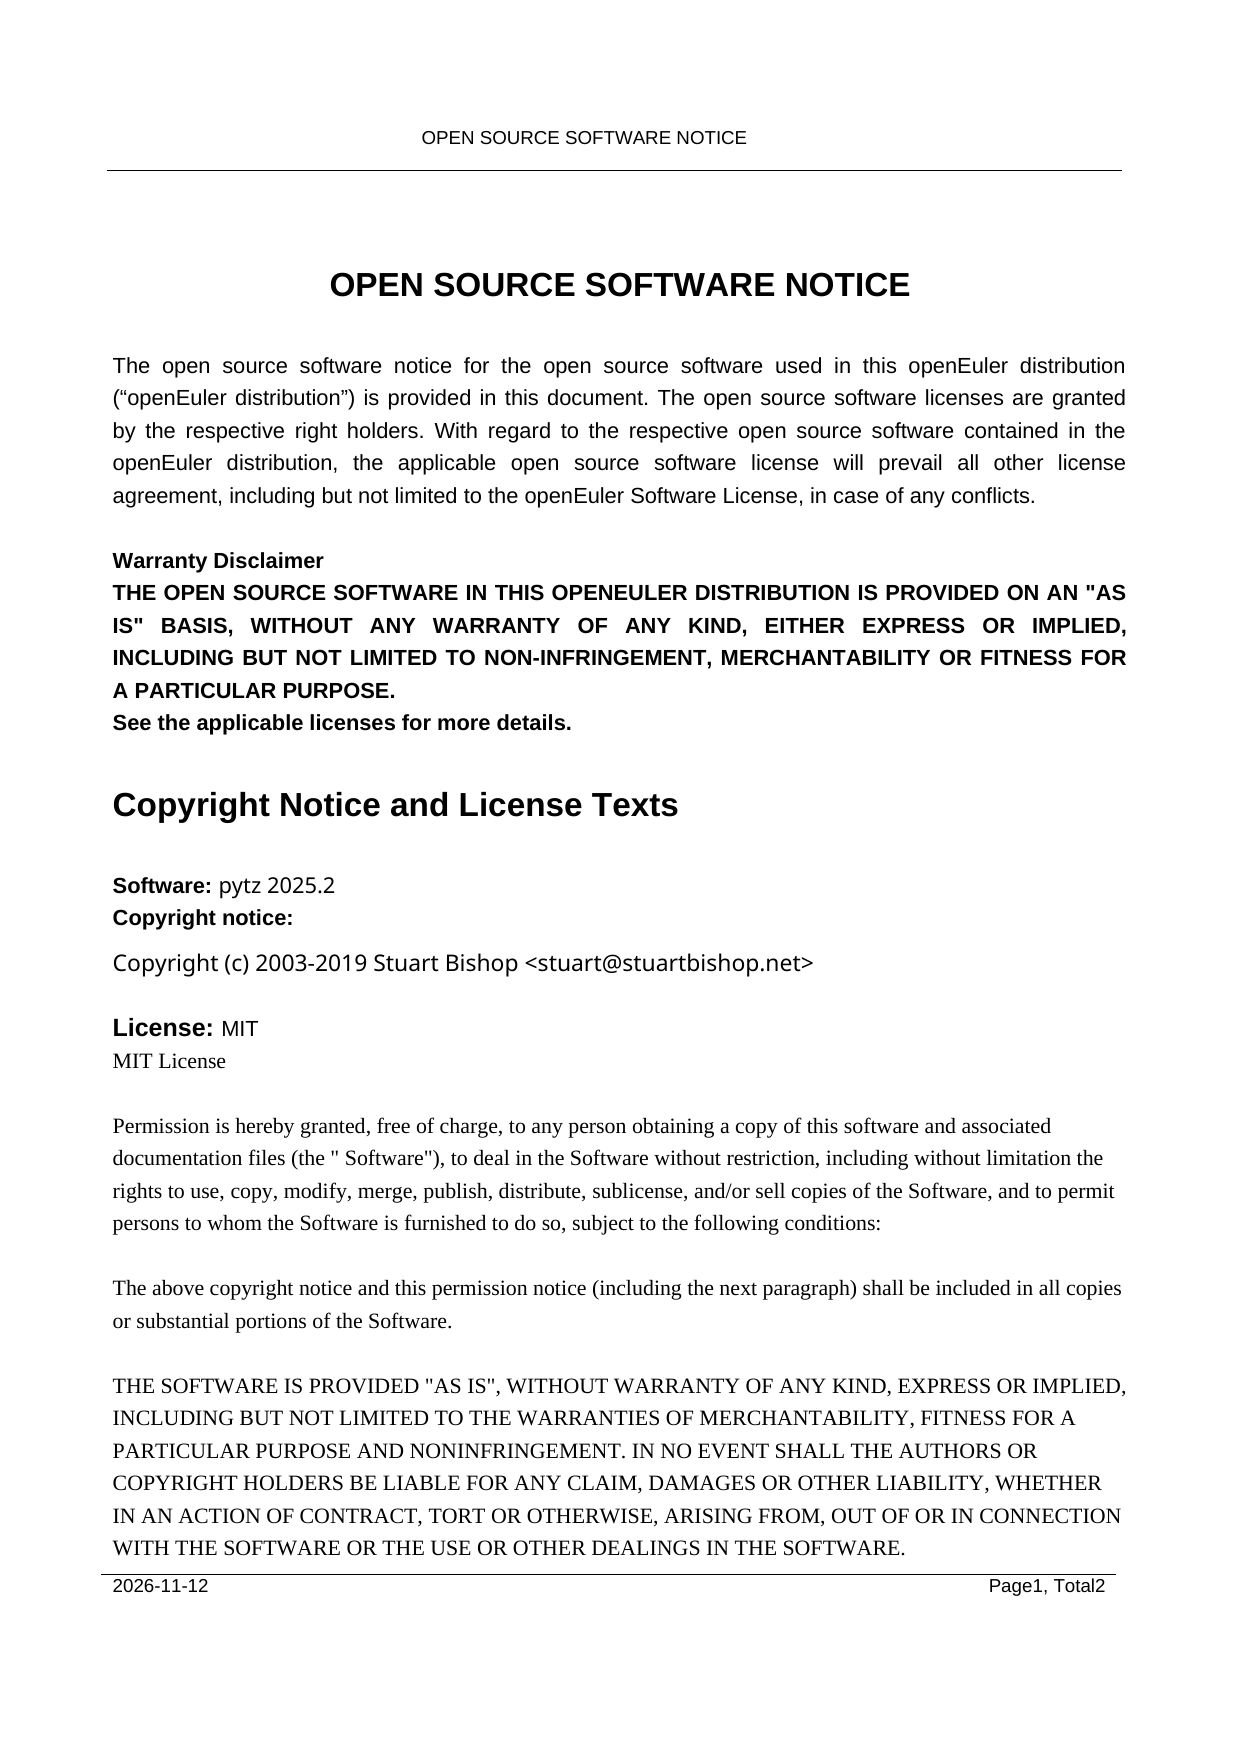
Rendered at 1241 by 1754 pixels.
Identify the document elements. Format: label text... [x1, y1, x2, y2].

title Software: pytz 2025.2 [112, 869, 1128, 901]
text The open source software notice for the open source software used in this openEuler distribution (“openEuler distribution”) is provided in this document. The open source software licenses are granted by the respective right holders. With regard to the respective open source software contained in the openEuler distribution, the applicable open source software license will prevail all other license agreement, including but not limited to the openEuler Software License, in case of any conflicts. [112, 349, 1128, 511]
text Copyright notice: [112, 901, 1128, 934]
text Copyright Notice and License Texts [112, 771, 1128, 836]
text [112, 1044, 1128, 1564]
text Warranty Disclaimer [112, 544, 1128, 576]
text Copyright (c) 2003-2019 Stuart Bishop <stuart@stuartbishop.net> [112, 947, 1128, 1012]
text License: MIT [112, 1012, 1128, 1044]
text THE OPEN SOURCE SOFTWARE IN THIS OPENEULER DISTRIBUTION IS PROVIDED ON AN "AS IS" BASIS, WITHOUT ANY WARRANTY OF ANY KIND, EITHER EXPRESS OR IMPLIED, INCLUDING BUT NOT LIMITED TO NON-INFRINGEMENT, MERCHANTABILITY OR FITNESS FOR A PARTICULAR PURPOSE. See the applicable licenses for more details. [112, 576, 1128, 739]
text OPEN SOURCE SOFTWARE NOTICE [112, 251, 1128, 316]
